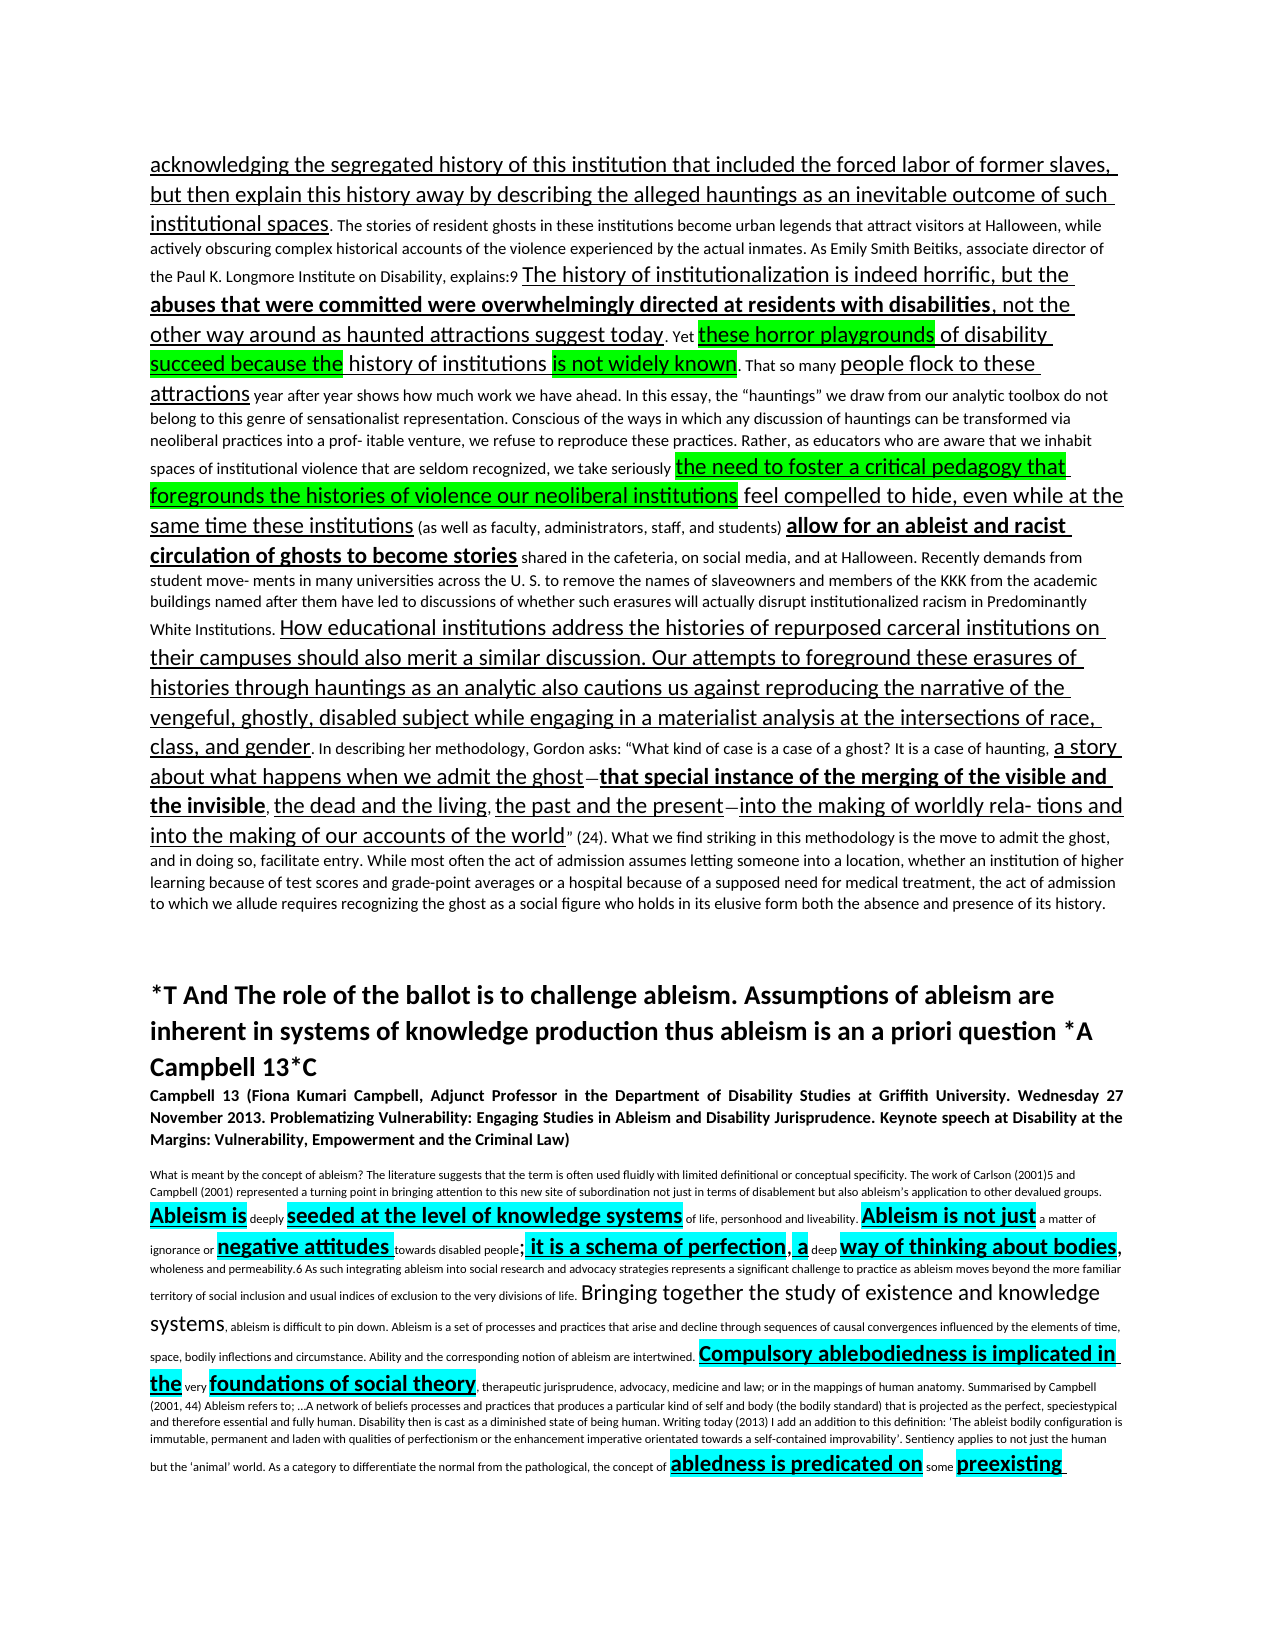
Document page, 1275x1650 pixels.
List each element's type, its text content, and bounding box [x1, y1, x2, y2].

subtitle *T And The role of the ballot is to challenge ableism. Assumptions of ableism are inherent in systems of knowledge production thus ableism is an a priori question *A Campbell 13*C [150, 978, 1125, 1083]
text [150, 150, 1125, 914]
text Campbell 13 (Fiona Kumari Campbell, Adjunct Professor in the Department of Disability Studies at Griffith University. Wednesday 27 November 2013. Problematizing Vulnerability: Engaging Studies in Ableism and Disability Jurisprudence. Keynote speech at Disability at the Margins: Vulnerability, Empowerment and the Criminal Law) [150, 1085, 1125, 1149]
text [150, 1168, 1125, 1477]
